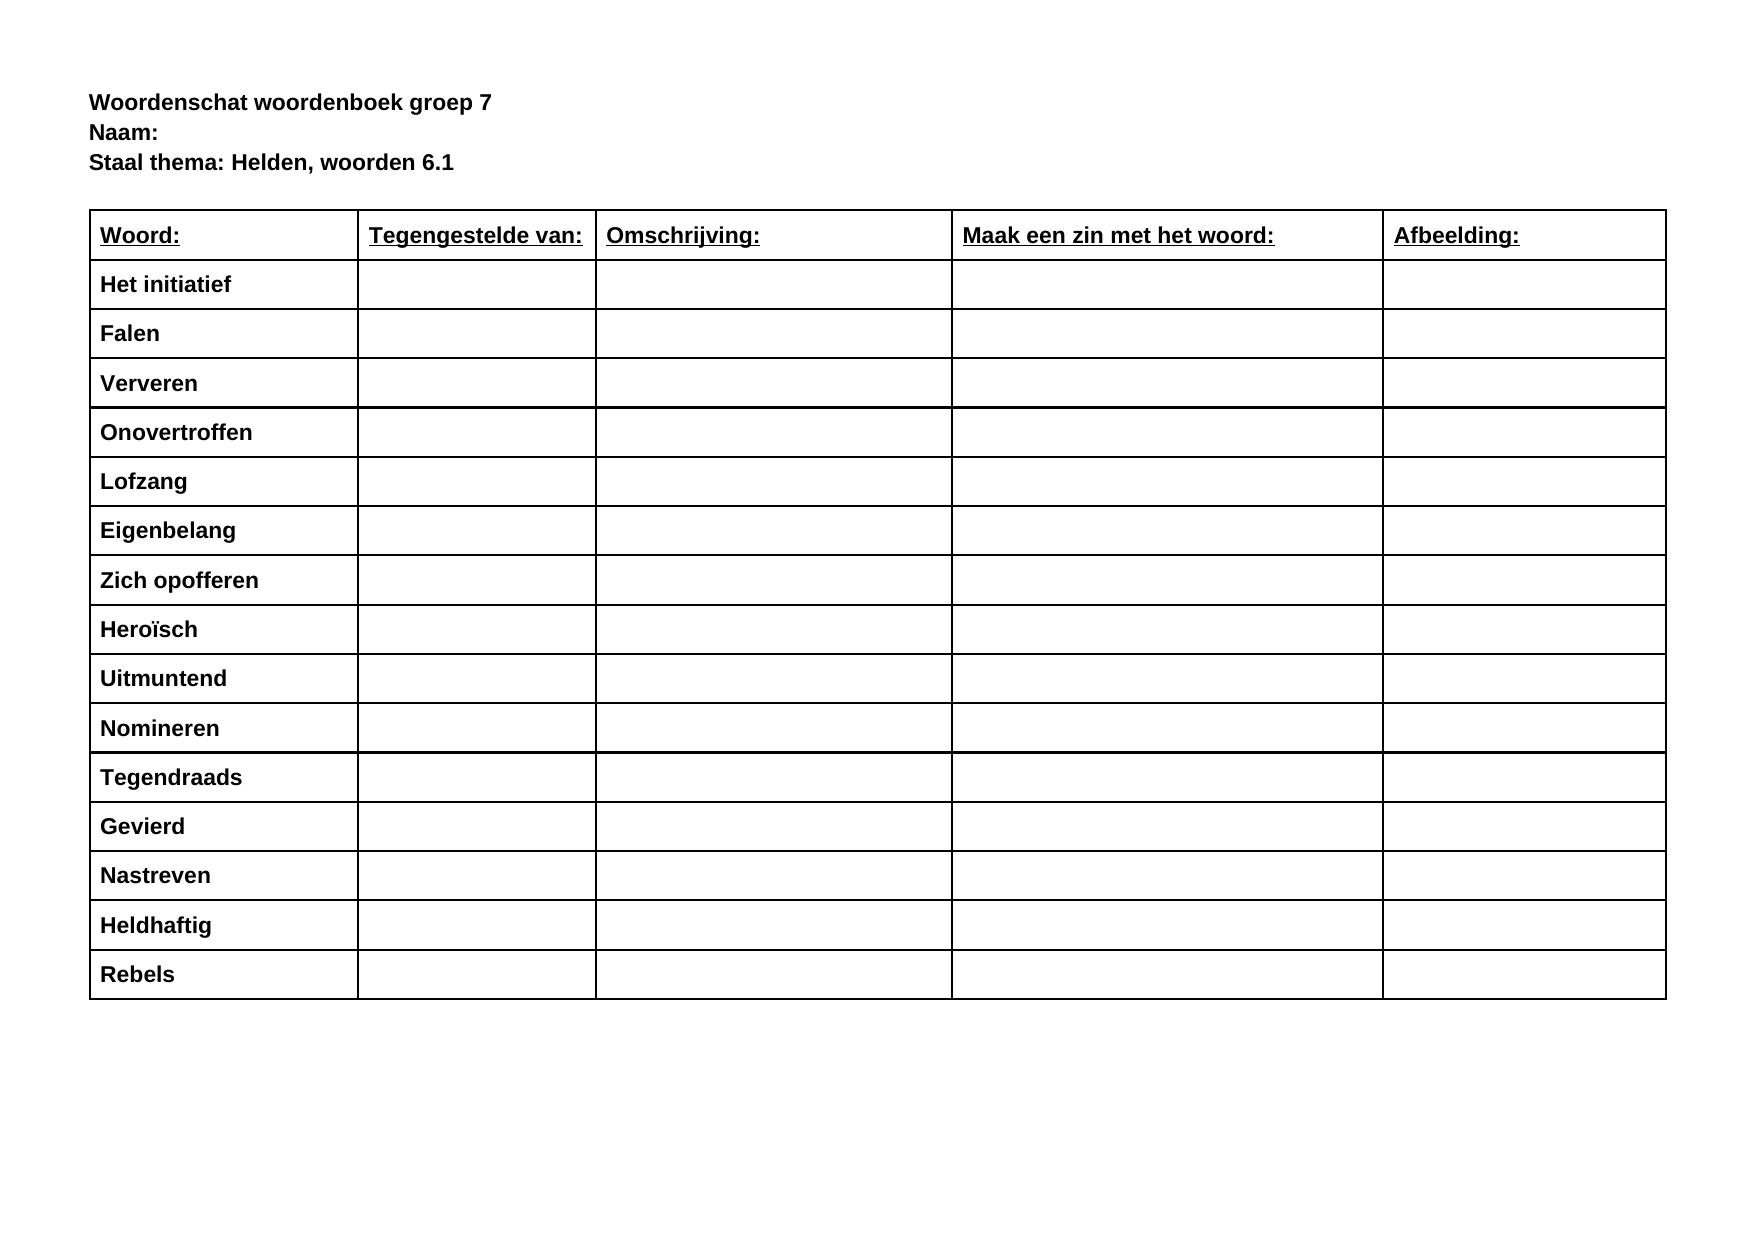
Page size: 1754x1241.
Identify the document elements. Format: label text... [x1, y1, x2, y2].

table_cell [1384, 704, 1665, 751]
table_cell Gevierd [91, 803, 357, 850]
table_cell [953, 951, 1382, 998]
table_cell [597, 409, 951, 456]
table_header Maak een zin met het woord: [953, 211, 1382, 259]
table_cell [359, 754, 595, 801]
table_cell [597, 901, 951, 948]
table_header Afbeelding: [1384, 211, 1665, 259]
table_cell [1384, 507, 1665, 554]
table_cell [359, 852, 595, 899]
table_cell [953, 409, 1382, 456]
table_cell [359, 310, 595, 357]
table_cell [597, 556, 951, 603]
text Naam: [88, 119, 1665, 145]
table_cell Uitmuntend [91, 655, 357, 702]
table_cell [1384, 655, 1665, 702]
text Woordenschat woordenboek groep 7 [88, 88, 1665, 115]
table_header Omschrijving: [597, 211, 951, 259]
table_cell [597, 507, 951, 554]
table_cell [1384, 852, 1665, 899]
table_cell [953, 507, 1382, 554]
table_cell [1384, 803, 1665, 850]
table_cell [1384, 556, 1665, 603]
table_cell [953, 803, 1382, 850]
table_cell [597, 359, 951, 406]
table_cell Heldhaftig [91, 901, 357, 948]
table_cell [1384, 359, 1665, 406]
table_cell [359, 655, 595, 702]
table_cell [359, 951, 595, 998]
table_cell Rebels [91, 951, 357, 998]
table_cell [953, 458, 1382, 505]
table_cell [359, 507, 595, 554]
table_cell [359, 704, 595, 751]
table_header Tegengestelde van: [359, 211, 595, 259]
table_cell Het initiatief [91, 261, 357, 308]
table_cell Zich opofferen [91, 556, 357, 603]
table_header Woord: [91, 211, 357, 259]
table_cell Onovertroffen [91, 409, 357, 456]
table_cell [1384, 310, 1665, 357]
table_cell Lofzang [91, 458, 357, 505]
table_cell [953, 852, 1382, 899]
table_cell [359, 359, 595, 406]
table_cell [597, 261, 951, 308]
table_cell [359, 556, 595, 603]
table_cell [953, 310, 1382, 357]
table_cell Nomineren [91, 704, 357, 751]
table_cell [359, 901, 595, 948]
table_cell [1384, 261, 1665, 308]
table_cell [953, 556, 1382, 603]
table_cell [359, 409, 595, 456]
table_cell [953, 655, 1382, 702]
table_cell Nastreven [91, 852, 357, 899]
table_cell [1384, 951, 1665, 998]
table_cell [597, 606, 951, 653]
table_cell [1384, 754, 1665, 801]
table_cell [359, 261, 595, 308]
table_cell [953, 261, 1382, 308]
table_cell [597, 852, 951, 899]
table_cell [597, 951, 951, 998]
table_cell [359, 606, 595, 653]
table_cell [597, 655, 951, 702]
table_cell [597, 458, 951, 505]
table_cell [359, 458, 595, 505]
table_cell [953, 606, 1382, 653]
table_cell [597, 803, 951, 850]
table_cell [597, 704, 951, 751]
table_cell [1384, 409, 1665, 456]
table_cell [359, 803, 595, 850]
table_cell [1384, 606, 1665, 653]
table_cell Heroïsch [91, 606, 357, 653]
table_cell [597, 310, 951, 357]
table_cell [597, 754, 951, 801]
table_cell [953, 754, 1382, 801]
table_cell [953, 901, 1382, 948]
table_cell Falen [91, 310, 357, 357]
table_cell [1384, 901, 1665, 948]
table_cell Ververen [91, 359, 357, 406]
table_cell Tegendraads [91, 754, 357, 801]
text Staal thema: Helden, woorden 6.1 [88, 149, 1665, 175]
table_cell [953, 704, 1382, 751]
table_cell [953, 359, 1382, 406]
table_cell [1384, 458, 1665, 505]
table_cell Eigenbelang [91, 507, 357, 554]
